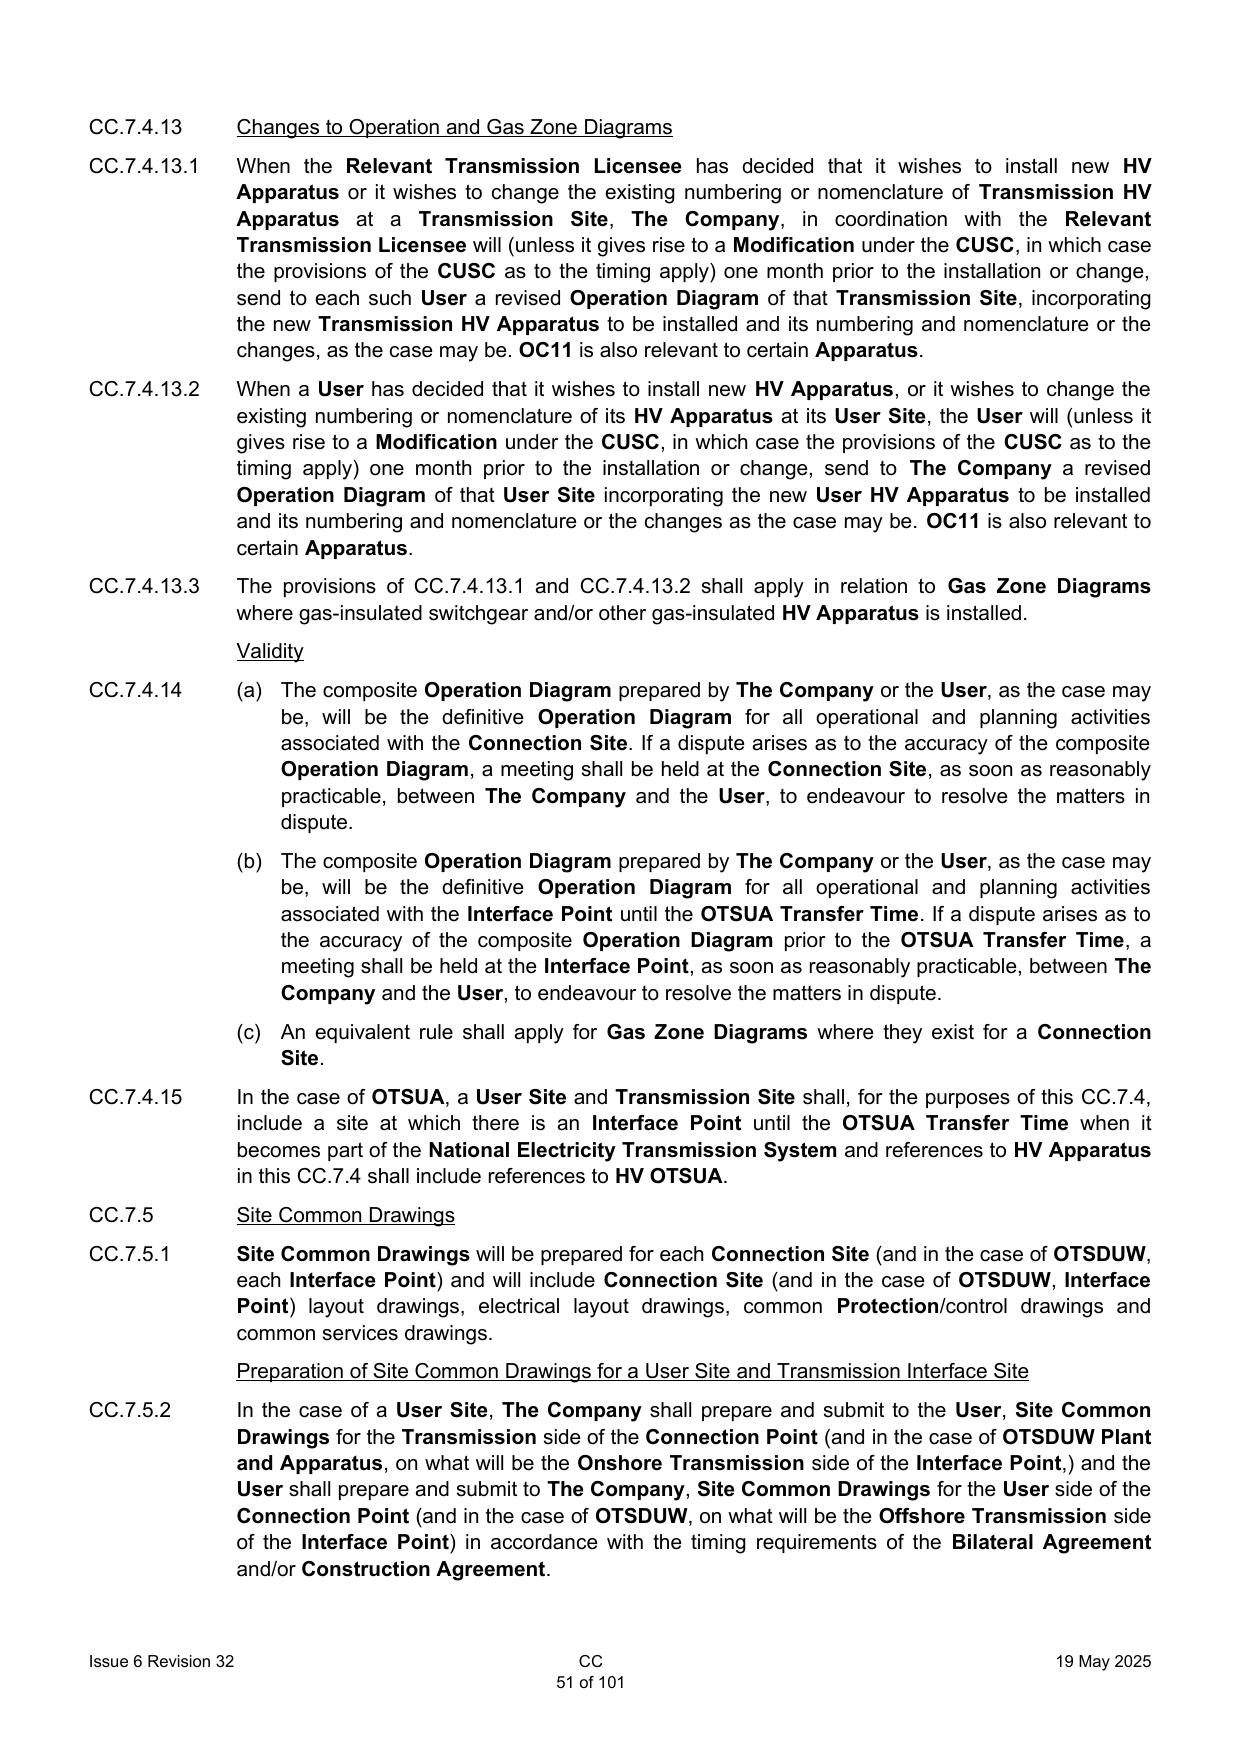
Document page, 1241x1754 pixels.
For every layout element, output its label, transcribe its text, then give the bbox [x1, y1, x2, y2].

text (c) An equivalent rule shall apply for Gas Zone Diagrams where they exist for a Connection Site. [236, 1019, 1152, 1070]
text CC.7.4.13 Changes to Operation and Gas Zone Diagrams [89, 115, 1152, 139]
text (b) The composite Operation Diagram prepared by The Company or the User, as the case may be, will be the definitive Operation Diagram for all operational and planning activities associated with the Interface Point until the OTSUA Transfer Time. If a dispute arises as to the accuracy of the composite Operation Diagram prior to the OTSUA Transfer Time, a meeting shall be held at the Interface Point, as soon as reasonably practicable, between The Company and the User, to endeavour to resolve the matters in dispute. [236, 849, 1152, 1004]
text CC.7.4.15 In the case of OTSUA, a User Site and Transmission Site shall, for the purposes of this CC.7.4, include a site at which there is an Interface Point until the OTSUA Transfer Time when it becomes part of the National Electricity Transmission System and references to HV Apparatus in this CC.7.4 shall include references to HV OTSUA. [89, 1085, 1152, 1188]
text CC.7.4.13.3 The provisions of CC.7.4.13.1 and CC.7.4.13.2 shall apply in relation to Gas Zone Diagrams where gas-insulated switchgear and/or other gas-insulated HV Apparatus is installed. [89, 574, 1152, 624]
text CC.7.5.2 In the case of a User Site, The Company shall prepare and submit to the User, Site Common Drawings for the Transmission side of the Connection Point (and in the case of OTSDUW Plant and Apparatus, on what will be the Onshore Transmission side of the Interface Point,) and the User shall prepare and submit to The Company, Site Common Drawings for the User side of the Connection Point (and in the case of OTSDUW, on what will be the Offshore Transmission side of the Interface Point) in accordance with the timing requirements of the Bilateral Agreement and/or Construction Agreement. [89, 1398, 1152, 1580]
text Preparation of Site Common Drawings for a User Site and Transmission Interface Site [89, 1359, 1152, 1383]
text Validity [89, 639, 1152, 663]
text CC.7.4.14 (a) The composite Operation Diagram prepared by The Company or the User, as the case may be, will be the definitive Operation Diagram for all operational and planning activities associated with the Connection Site. If a dispute arises as to the accuracy of the composite Operation Diagram, a meeting shall be held at the Connection Site, as soon as reasonably practicable, between The Company and the User, to endeavour to resolve the matters in dispute. [89, 678, 1152, 834]
text CC.7.5.1 Site Common Drawings will be prepared for each Connection Site (and in the case of OTSDUW, each Interface Point) and will include Connection Site (and in the case of OTSDUW, Interface Point) layout drawings, electrical layout drawings, common Protection/control drawings and common services drawings. [89, 1241, 1152, 1344]
text CC.7.4.13.1 When the Relevant Transmission Licensee has decided that it wishes to install new HV Apparatus or it wishes to change the existing numbering or nomenclature of Transmission HV Apparatus at a Transmission Site, The Company, in coordination with the Relevant Transmission Licensee will (unless it gives rise to a Modification under the CUSC, in which case the provisions of the CUSC as to the timing apply) one month prior to the installation or change, send to each such User a revised Operation Diagram of that Transmission Site, incorporating the new Transmission HV Apparatus to be installed and its numbering and nomenclature or the changes, as the case may be. OC11 is also relevant to certain Apparatus. [89, 154, 1152, 362]
text CC.7.4.13.2 When a User has decided that it wishes to install new HV Apparatus, or it wishes to change the existing numbering or nomenclature of its HV Apparatus at its User Site, the User will (unless it gives rise to a Modification under the CUSC, in which case the provisions of the CUSC as to the timing apply) one month prior to the installation or change, send to The Company a revised Operation Diagram of that User Site incorporating the new User HV Apparatus to be installed and its numbering and nomenclature or the changes as the case may be. OC11 is also relevant to certain Apparatus. [89, 377, 1152, 559]
text CC.7.5 Site Common Drawings [89, 1203, 1152, 1227]
